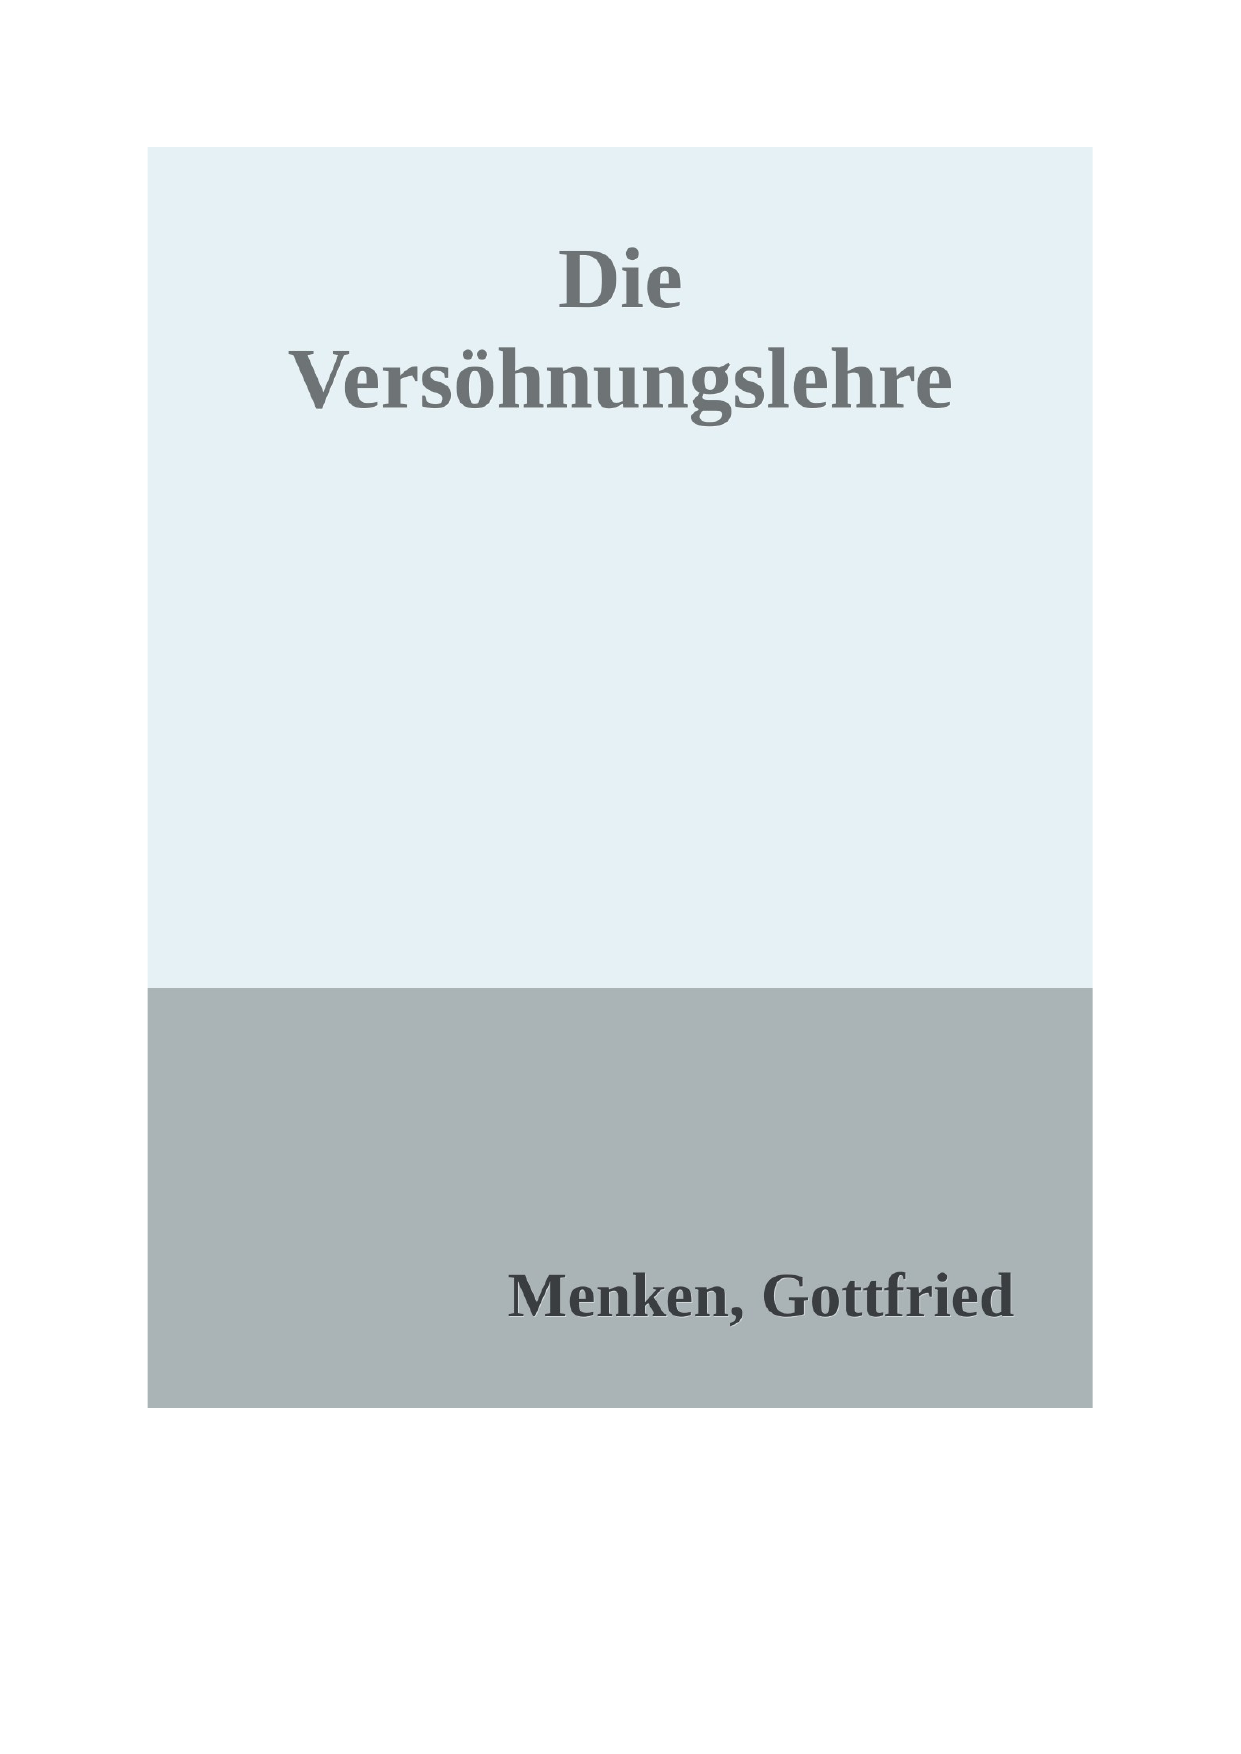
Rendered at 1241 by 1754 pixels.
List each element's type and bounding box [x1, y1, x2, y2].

picture [147, 147, 1093, 1408]
